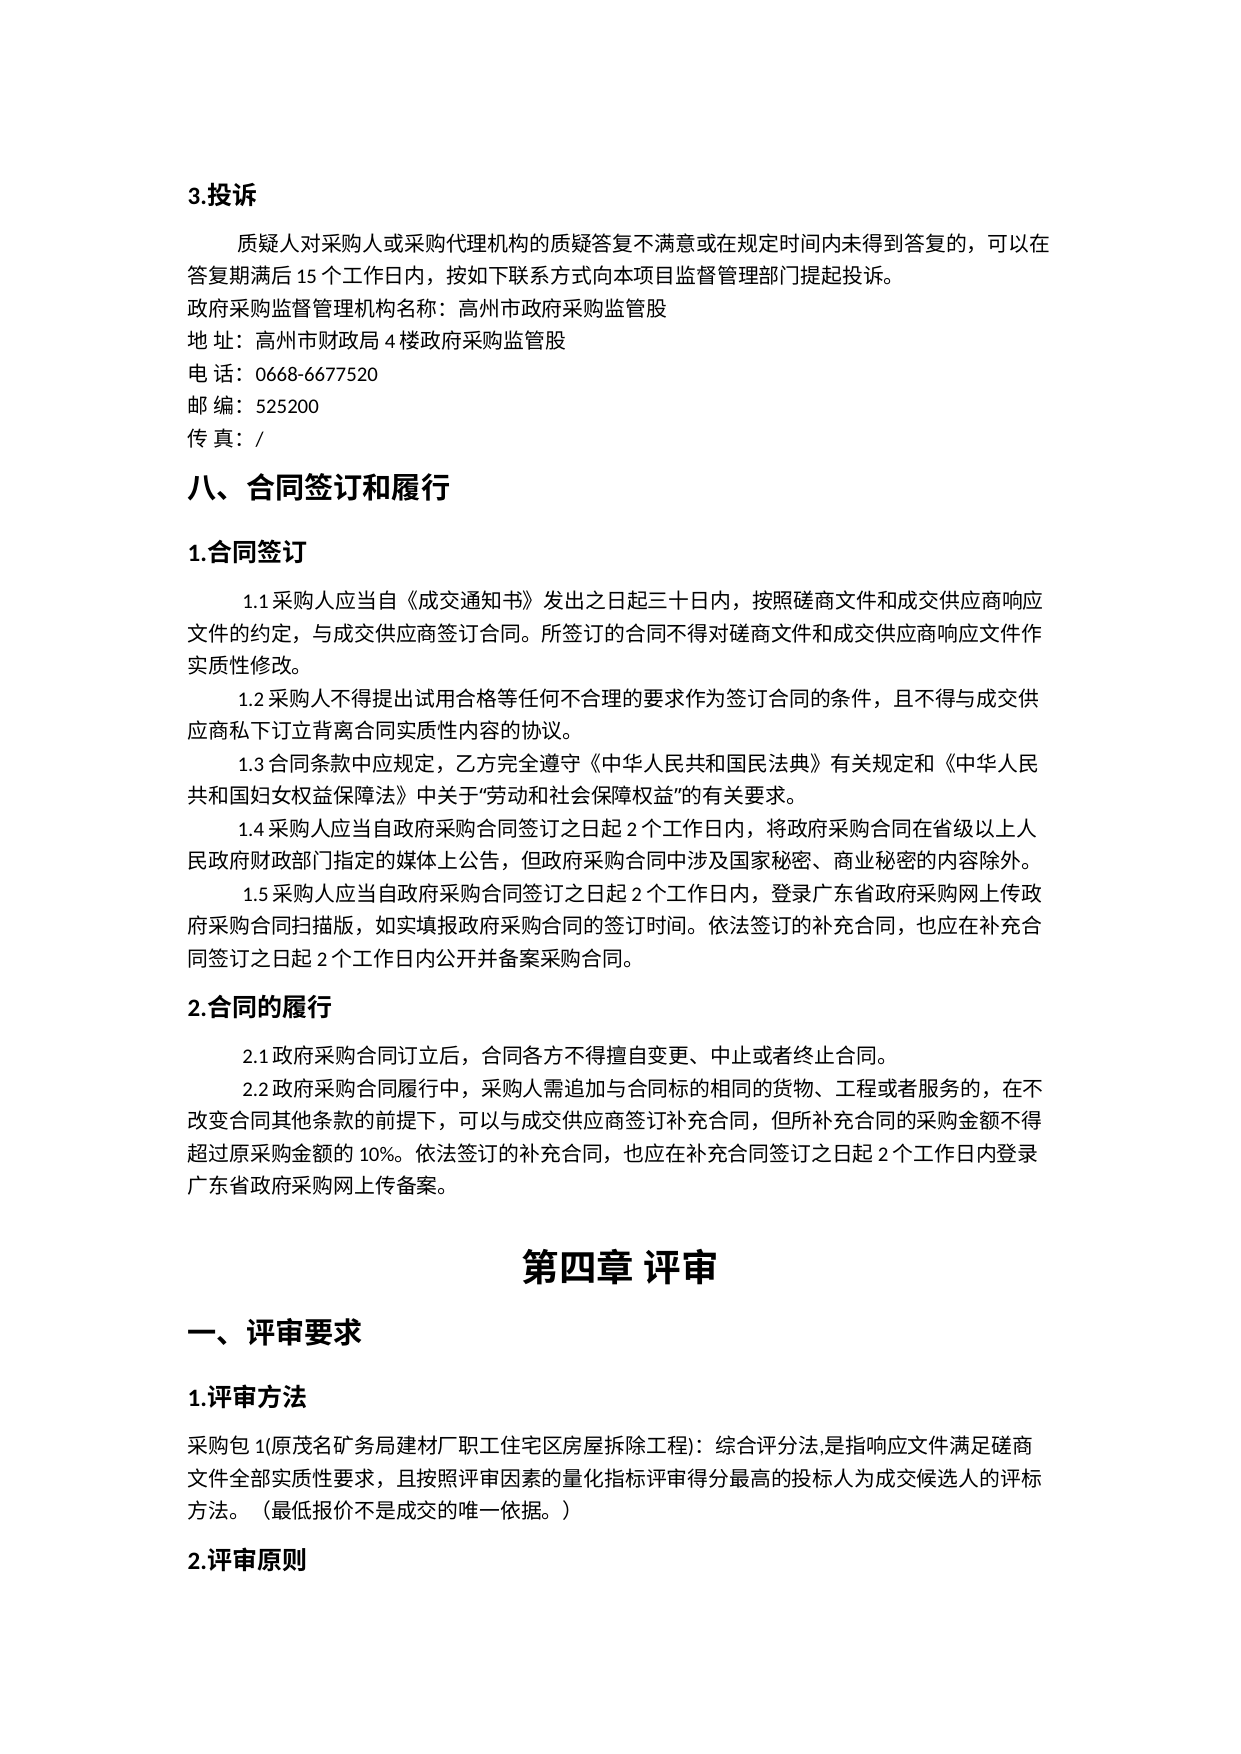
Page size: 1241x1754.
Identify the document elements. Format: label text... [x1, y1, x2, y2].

text 2.1政府采购合同订立后，合同各方不得擅自变更、中止或者终止合同。 [187, 1039, 1053, 1072]
text 1.合同签订 [187, 519, 1053, 584]
text 1.3合同条款中应规定，乙方完全遵守《中华人民共和国民法典》有关规定和《中华人民共和国妇女权益保障法》中关于“劳动和社会保障权益”的有关要求。 [187, 747, 1053, 812]
text 政府采购监督管理机构名称：高州市政府采购监管股 [187, 292, 1053, 324]
text 第四章 评审 [187, 1234, 1053, 1299]
text 2.评审原则 [187, 1527, 1053, 1592]
text 1.2采购人不得提出试用合格等任何不合理的要求作为签订合同的条件，且不得与成交供应商私下订立背离合同实质性内容的协议。 [187, 682, 1053, 747]
text 1.5采购人应当自政府采购合同签订之日起2个工作日内，登录广东省政府采购网上传政府采购合同扫描版，如实填报政府采购合同的签订时间。依法签订的补充合同，也应在补充合同签订之日起2个工作日内公开并备案采购合同。 [187, 877, 1053, 974]
text 邮 编：525200 [187, 389, 1053, 422]
text 1.4采购人应当自政府采购合同签订之日起2个工作日内，将政府采购合同在省级以上人民政府财政部门指定的媒体上公告，但政府采购合同中涉及国家秘密、商业秘密的内容除外。 [187, 812, 1053, 877]
text 1.1采购人应当自《成交通知书》发出之日起三十日内，按照磋商文件和成交供应商响应文件的约定，与成交供应商签订合同。所签订的合同不得对磋商文件和成交供应商响应文件作实质性修改。 [187, 584, 1053, 682]
text 地 址：高州市财政局4楼政府采购监管股 [187, 324, 1053, 357]
text 2.2政府采购合同履行中，采购人需追加与合同标的相同的货物、工程或者服务的，在不改变合同其他条款的前提下，可以与成交供应商签订补充合同，但所补充合同的采购金额不得超过原采购金额的10%。依法签订的补充合同，也应在补充合同签订之日起2个工作日内登录广东省政府采购网上传备案。 [187, 1072, 1053, 1202]
text 传 真：/ [187, 422, 1053, 454]
text 1.评审方法 [187, 1364, 1053, 1429]
text 电 话：0668-6677520 [187, 357, 1053, 389]
text 质疑人对采购人或采购代理机构的质疑答复不满意或在规定时间内未得到答复的，可以在答复期满后15个工作日内，按如下联系方式向本项目监督管理部门提起投诉。 [187, 227, 1053, 292]
text 八、合同签订和履行 [187, 454, 1053, 519]
text 3.投诉 [187, 162, 1053, 227]
text 2.合同的履行 [187, 974, 1053, 1039]
text 采购包1(原茂名矿务局建材厂职工住宅区房屋拆除工程)：综合评分法,是指响应文件满足磋商文件全部实质性要求，且按照评审因素的量化指标评审得分最高的投标人为成交候选人的评标方法。（最低报价不是成交的唯一依据。） [187, 1429, 1053, 1527]
text 一、评审要求 [187, 1299, 1053, 1364]
